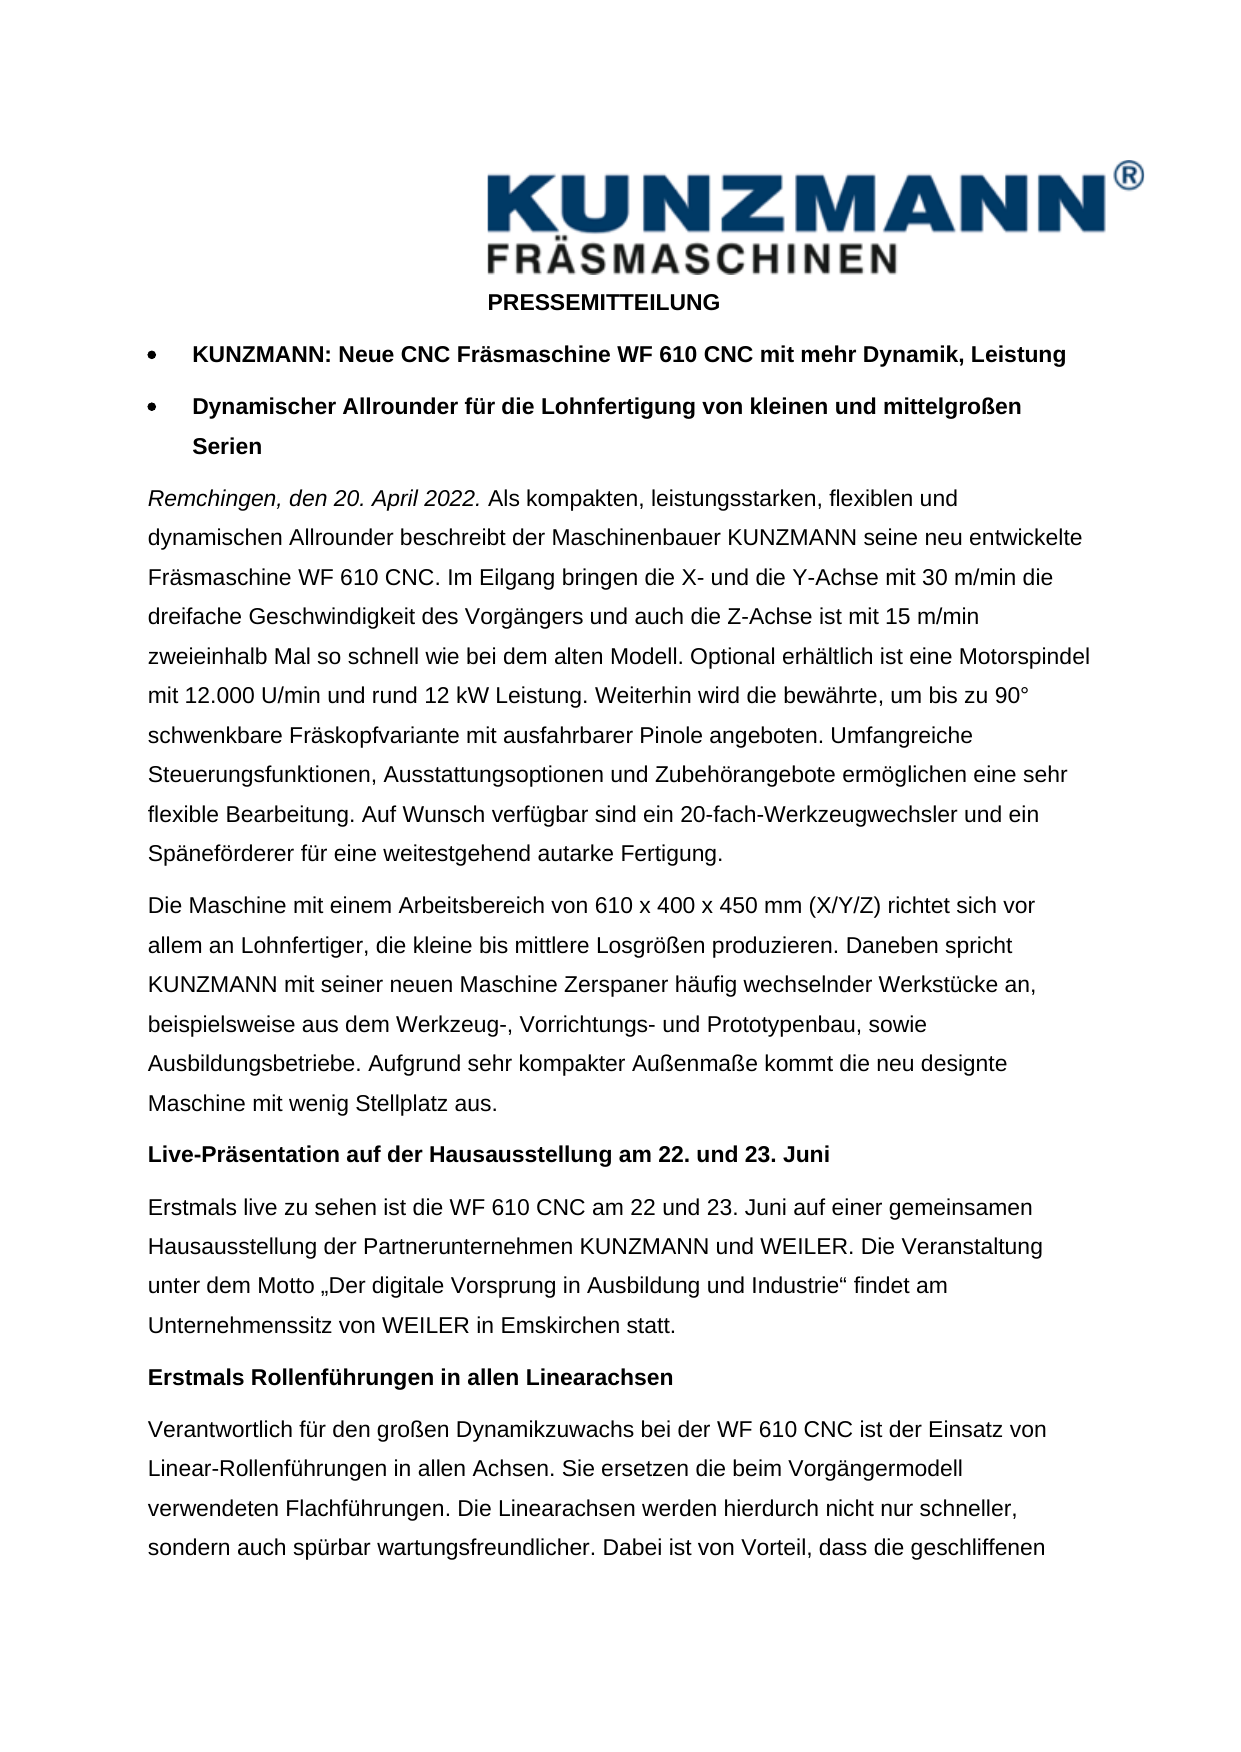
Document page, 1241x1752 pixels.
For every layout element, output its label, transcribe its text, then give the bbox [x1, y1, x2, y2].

text Erstmals live zu sehen ist die WF 610 CNC am 22 und 23. Juni auf einer gemeinsamen Hausausstellung der Partnerunternehmen KUNZMANN und WEILER. Die Veranstaltung unter dem Motto „Der digitale Vorsprung in Ausbildung und Industrie“ findet am Unternehmenssitz von WEILER in Emskirchen statt. [148, 1193, 1093, 1338]
text Remchingen, den 20. April 2022. Als kompakten, leistungsstarken, flexiblen und dynamischen Allrounder beschreibt der Maschinenbauer KUNZMANN seine neu entwickelte Fräsmaschine WF 610 CNC. Im Eilgang bringen die X- und die Y-Achse mit 30 m/min die dreifache Geschwindigkeit des Vorgängers und auch die Z-Achse ist mit 15 m/min zweieinhalb Mal so schnell wie bei dem alten Modell. Optional erhältlich ist eine Motorspindel mit 12.000 U/min und rund 12 kW Leistung. Weiterhin wird die bewährte, um bis zu 90° schwenkbare Fräskopfvariante mit ausfahrbarer Pinole angeboten. Umfangreiche Steuerungsfunktionen, Ausstattungsoptionen und Zubehörangebote ermöglichen eine sehr flexible Bearbeitung. Auf Wunsch verfügbar sind ein 20-fach-Werkzeugwechsler und ein Späneförderer für eine weitestgehend autarke Fertigung. [148, 485, 1093, 866]
picture [487, 160, 1145, 275]
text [148, 1416, 1093, 1561]
text Live-Präsentation auf der Hausausstellung am 22. und 23. Juni [148, 1141, 1093, 1168]
list Dynamischer Allrounder für die Lohnfertigung von kleinen und mittelgroßen Serien [148, 393, 1093, 459]
text Die Maschine mit einem Arbeitsbereich von 610 x 400 x 450 mm (X/Y/Z) richtet sich vor allem an Lohnfertiger, die kleine bis mittlere Losgrößen produzieren. Daneben spricht KUNZMANN mit seiner neuen Maschine Zerspaner häufig wechselnder Werkstücke an, beispielsweise aus dem Werkzeug-, Vorrichtungs- und Prototypenbau, sowie Ausbildungsbetriebe. Aufgrund sehr kompakter Außenmaße kommt die neu designte Maschine mit wenig Stellplatz aus. [148, 892, 1093, 1116]
text Erstmals Rollenführungen in allen Linearachsen [148, 1364, 1093, 1390]
text PRESSEMITTEILUNG [487, 289, 1092, 316]
list KUNZMANN: Neue CNC Fräsmaschine WF 610 CNC mit mehr Dynamik, Leistung [148, 341, 1093, 368]
